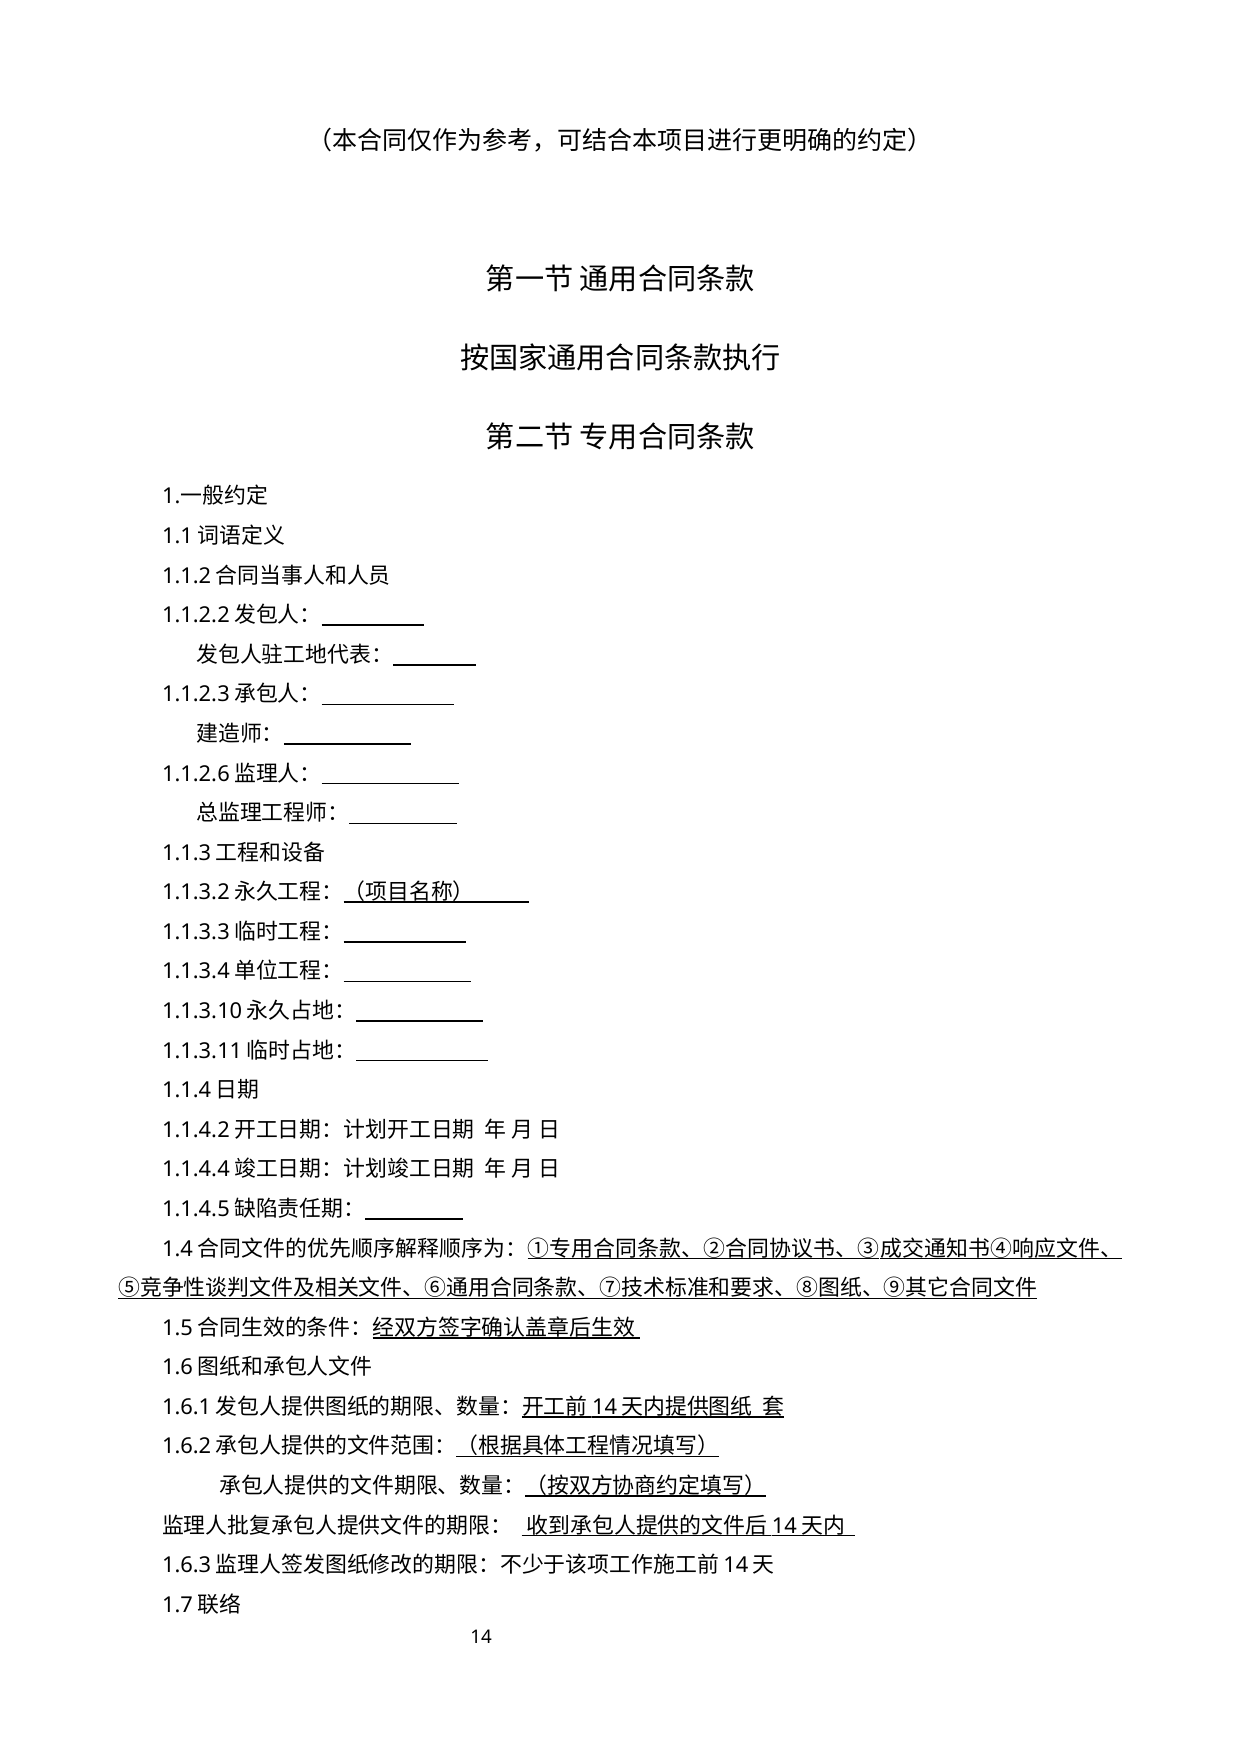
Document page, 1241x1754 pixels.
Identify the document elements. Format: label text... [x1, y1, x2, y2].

text 1.1.2.3承包人： [118, 673, 1122, 712]
text 1.一般约定 [118, 475, 1122, 514]
text 发包人驻工地代表： [118, 633, 1122, 673]
text 1.1.3.3临时工程： [118, 910, 1122, 950]
text 承包人提供的文件期限、数量：（按双方协商约定填写） [118, 1464, 1122, 1504]
text 1.7联络 [118, 1583, 1122, 1623]
text 1.1.2.6监理人： [118, 752, 1122, 791]
text 1.5合同生效的条件：经双方签字确认盖章后生效 [118, 1306, 1122, 1346]
text 按国家通用合同条款执行 [118, 316, 1122, 396]
text 1.1词语定义 [118, 514, 1122, 554]
text 1.1.2合同当事人和人员 [118, 554, 1122, 593]
text 1.1.3.2永久工程：（项目名称） [118, 871, 1122, 910]
text 1.1.4日期 [118, 1068, 1122, 1108]
text 1.6.1发包人提供图纸的期限、数量：开工前14天内提供图纸 套 [118, 1385, 1122, 1425]
text 1.1.4.2开工日期：计划开工日期 年 月 日 [118, 1108, 1122, 1148]
text 1.1.3.4单位工程： [118, 950, 1122, 989]
text 1.1.2.2发包人： [118, 593, 1122, 633]
text 1.6.3监理人签发图纸修改的期限：不少于该项工作施工前14天 [118, 1543, 1122, 1583]
text 监理人批复承包人提供文件的期限： 收到承包人提供的文件后14天内 [118, 1504, 1122, 1543]
text 总监理工程师： [118, 791, 1122, 831]
text 1.1.3.10永久占地： [118, 989, 1122, 1029]
text 1.1.3工程和设备 [118, 831, 1122, 871]
text 1.4合同文件的优先顺序解释顺序为：①专用合同条款、②合同协议书、③成交通知书④响应文件、⑤竞争性谈判文件及相关文件、⑥通用合同条款、⑦技术标准和要求、⑧图纸、⑨其它合同文件 [118, 1227, 1122, 1306]
text 建造师： [118, 712, 1122, 752]
text 1.1.4.4竣工日期：计划竣工日期 年 月 日 [118, 1148, 1122, 1187]
text 1.1.3.11临时占地： [118, 1029, 1122, 1068]
text （本合同仅作为参考，可结合本项目进行更明确的约定） [118, 118, 1122, 158]
text 1.1.4.5缺陷责任期： [118, 1187, 1122, 1227]
text 1.6图纸和承包人文件 [118, 1346, 1122, 1385]
text 1.6.2承包人提供的文件范围：（根据具体工程情况填写） [118, 1425, 1122, 1464]
text 第二节 专用合同条款 [118, 396, 1122, 475]
text 第一节 通用合同条款 [118, 237, 1122, 316]
